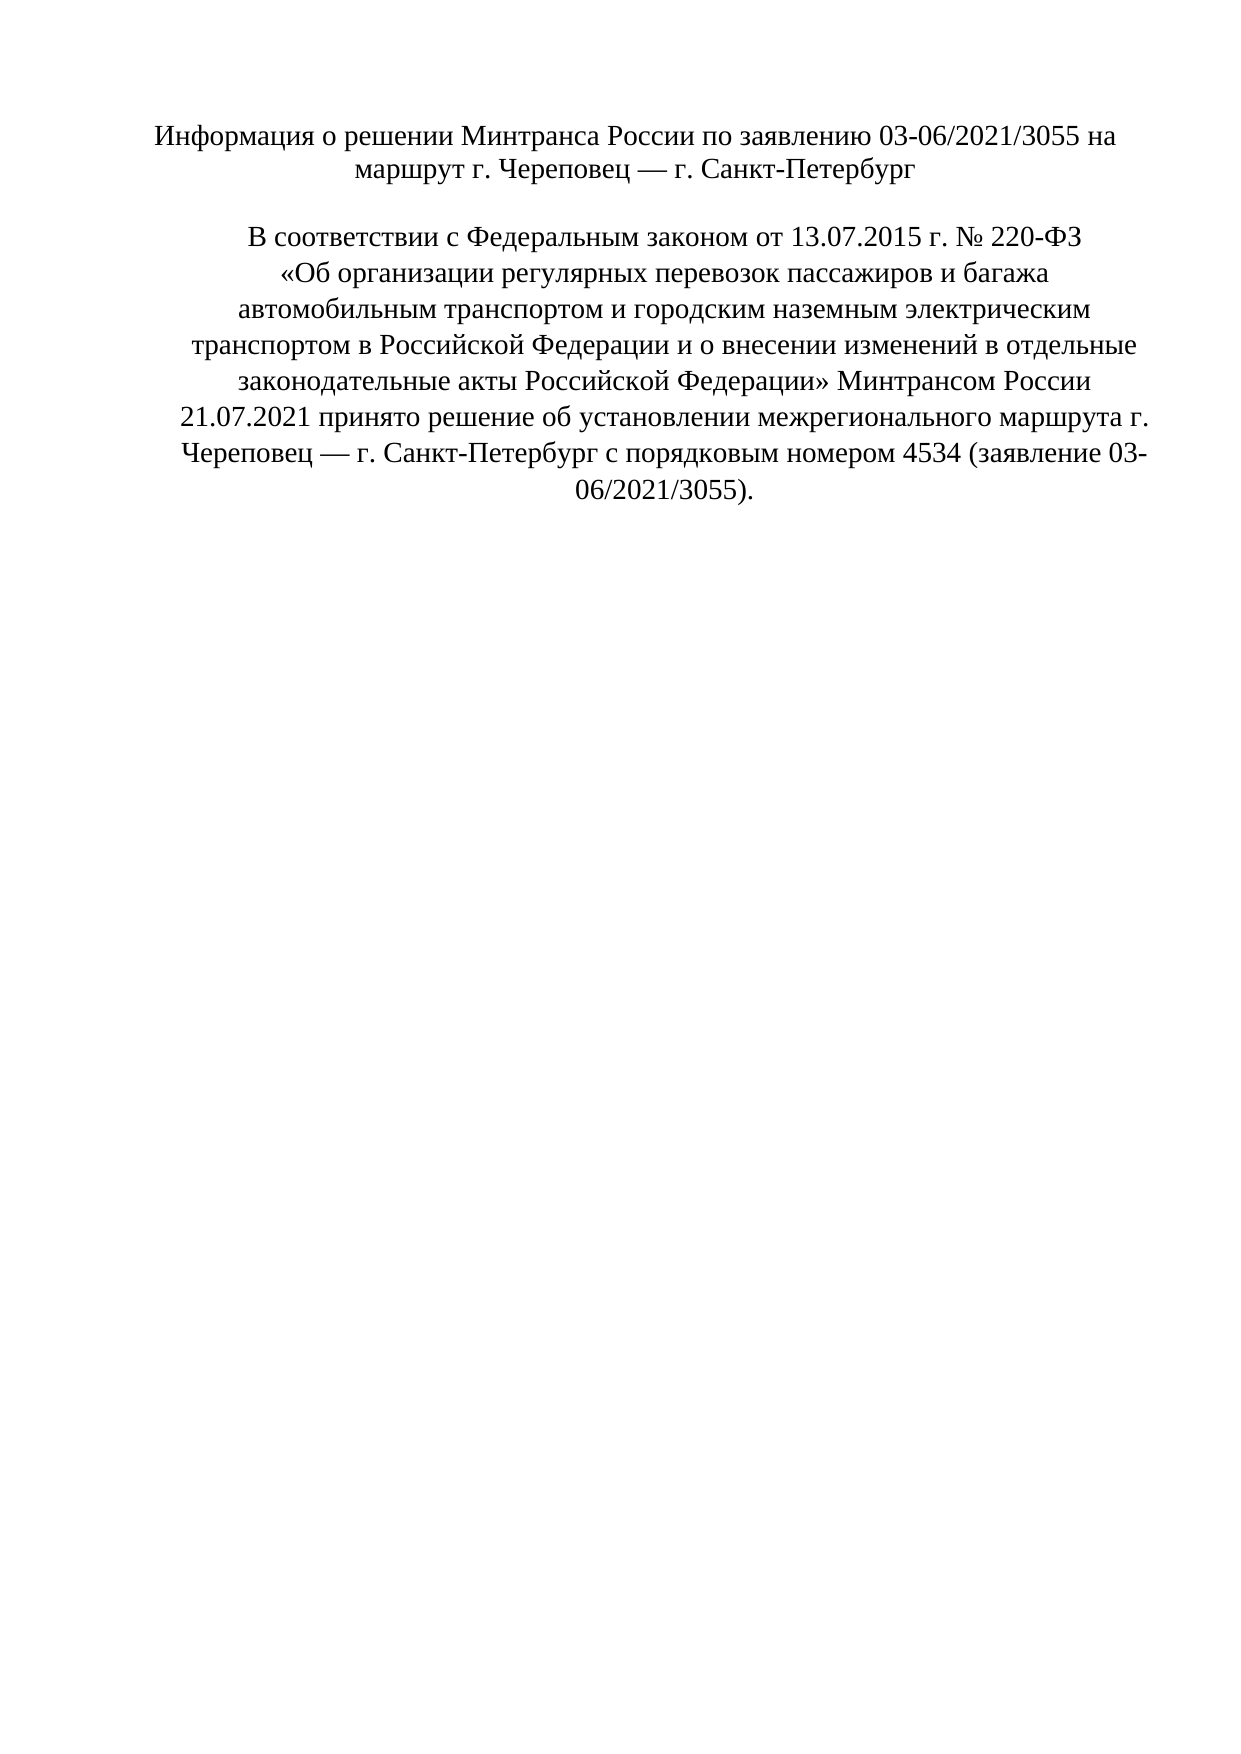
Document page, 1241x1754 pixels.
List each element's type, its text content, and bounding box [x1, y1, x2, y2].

text В соответствии с Федеральным законом от 13.07.2015 г. № 220-ФЗ «Об организации регулярных перевозок пассажиров и багажа автомобильным транспортом и городским наземным электрическим транспортом в Российской Федерации и о внесении изменений в отдельные законодательные акты Российской Федерации» Минтрансом России 21.07.2021 принято решение об установлении межрегионального маршрута г. Череповец — г. Санкт-Петербург с порядковым номером 4534 (заявление 03-06/2021/3055). [177, 219, 1152, 505]
text Информация о решении Минтранса России по заявлению 03-06/2021/3055 на маршрут г. Череповец — г. Санкт-Петербург [118, 118, 1152, 185]
